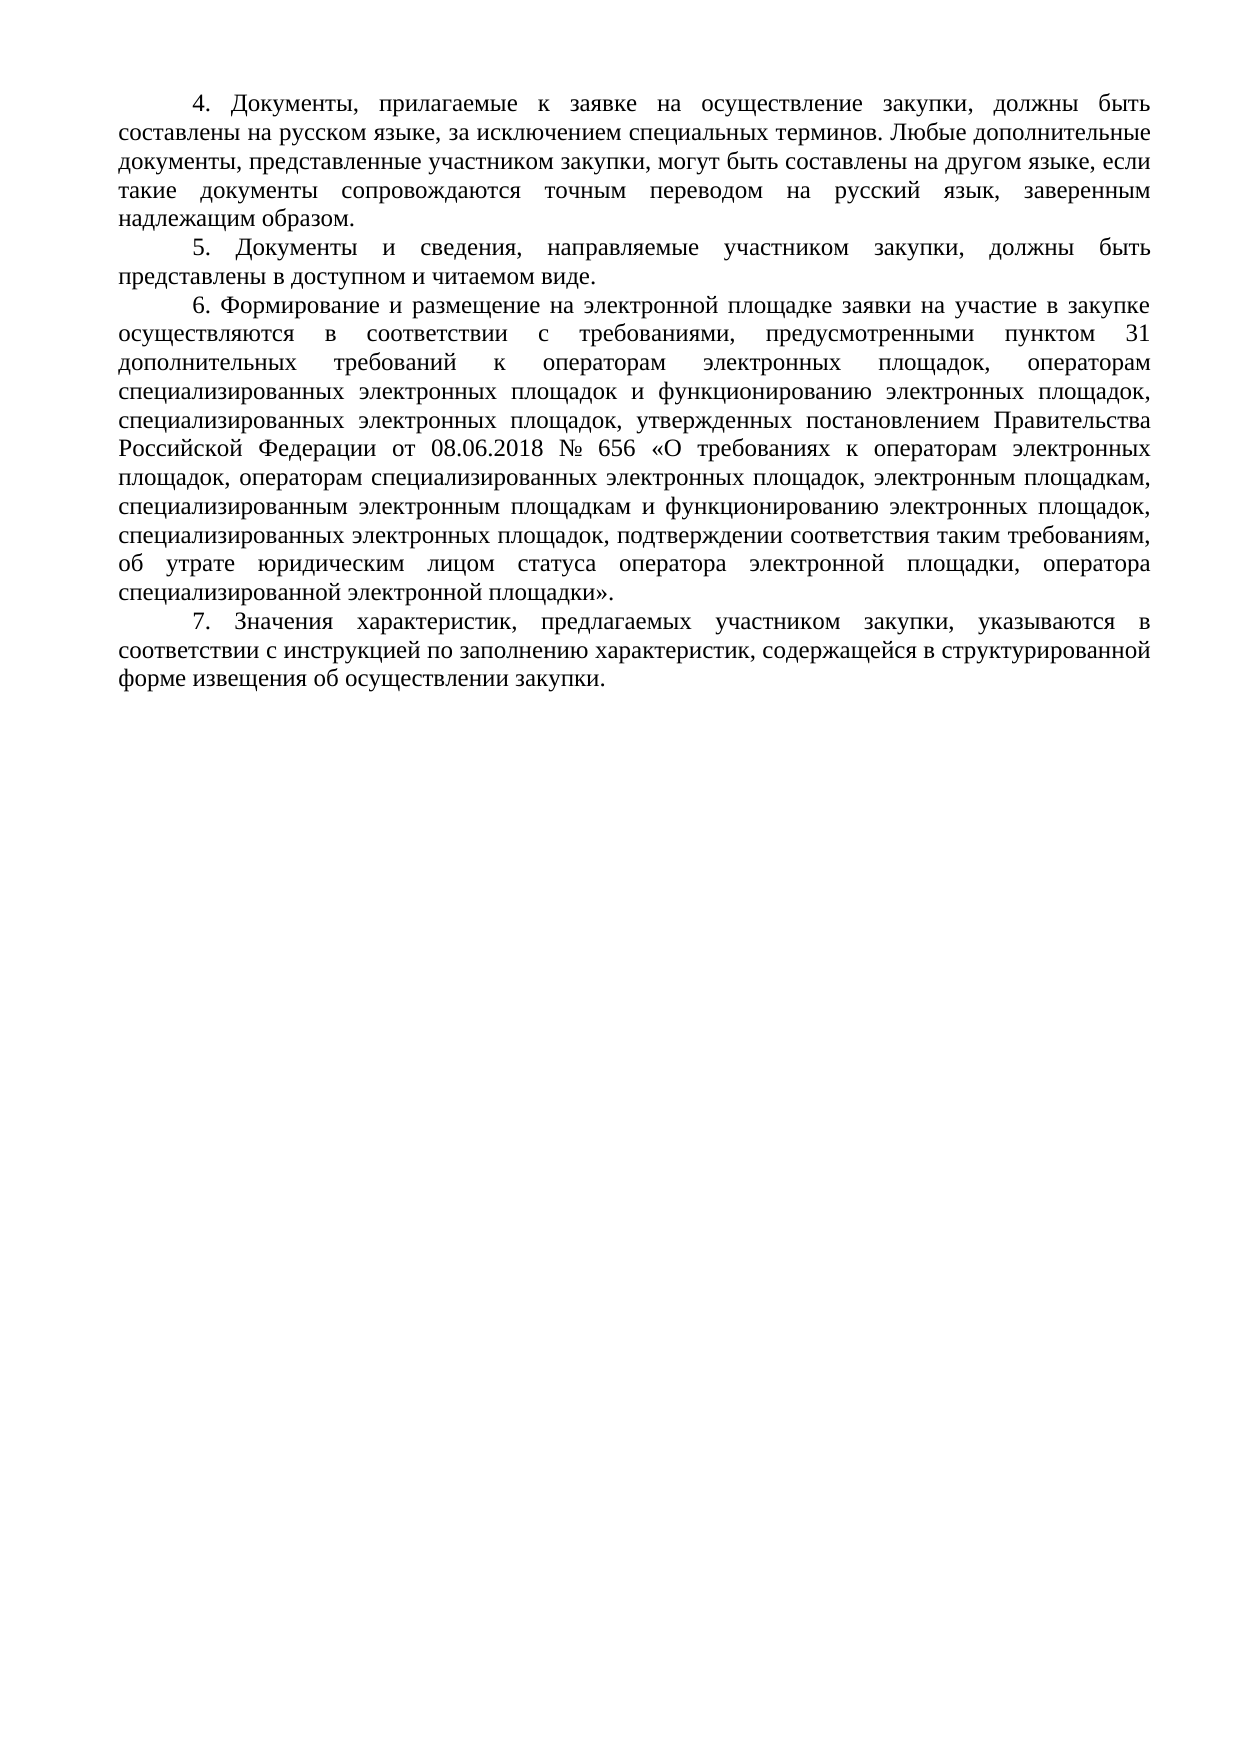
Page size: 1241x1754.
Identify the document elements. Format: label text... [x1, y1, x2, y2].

text 5. Документы и сведения, направляемые участником закупки, должны быть представлены в доступном и читаемом виде. [118, 232, 1152, 290]
text 7. Значения характеристик, предлагаемых участником закупки, указываются в соответствии с инструкцией по заполнению характеристик, содержащейся в структурированной форме извещения об осуществлении закупки. [118, 606, 1152, 692]
text 6. Формирование и размещение на электронной площадке заявки на участие в закупке осуществляются в соответствии с требованиями, предусмотренными пунктом 31 дополнительных требований к операторам электронных площадок, операторам специализированных электронных площадок и функционированию электронных площадок, специализированных электронных площадок, утвержденных постановлением Правительства Российской Федерации от 08.06.2018 № 656 «О требованиях к операторам электронных площадок, операторам специализированных электронных площадок, электронным площадкам, специализированным электронным площадкам и функционированию электронных площадок, специализированных электронных площадок, подтверждении соответствия таким требованиям, об утрате юридическим лицом статуса оператора электронной площадки, оператора специализированной электронной площадки». [118, 290, 1152, 606]
text 4. Документы, прилагаемые к заявке на осуществление закупки, должны быть составлены на русском языке, за исключением специальных терминов. Любые дополнительные документы, представленные участником закупки, могут быть составлены на другом языке, если такие документы сопровождаются точным переводом на русский язык, заверенным надлежащим образом. [118, 88, 1152, 232]
